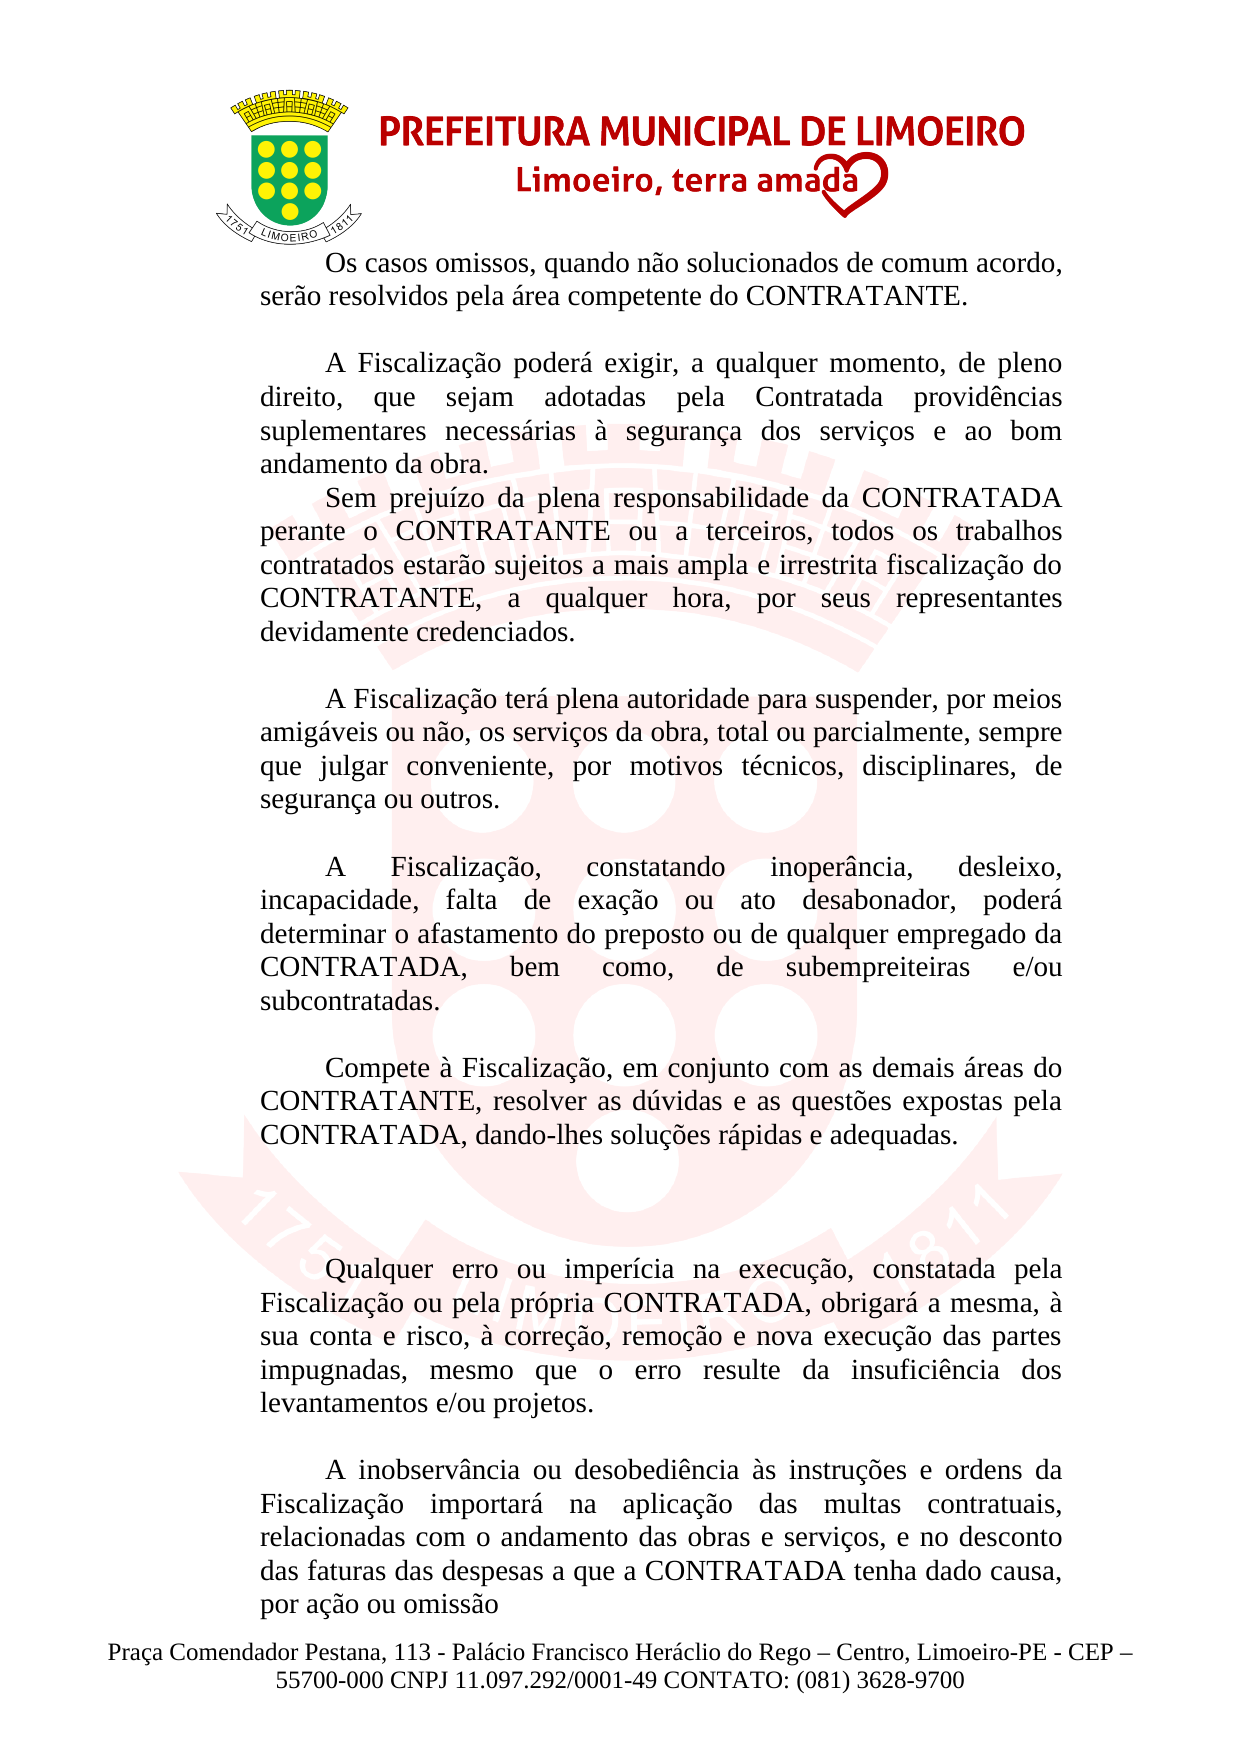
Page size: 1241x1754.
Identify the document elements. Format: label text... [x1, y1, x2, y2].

list A Fiscalização terá plena autoridade para suspender, por meios amigáveis ou não, os serviços da obra, total ou parcialmente, sempre que julgar conveniente, por motivos técnicos, disciplinares, de segurança ou outros. [260, 681, 1063, 815]
list A Fiscalização, constatando inoperância, desleixo, incapacidade, falta de exação ou ato desabonador, poderá determinar o afastamento do preposto ou de qualquer empregado da CONTRATADA, bem como, de subempreiteiras e/ou subcontratadas. [260, 849, 1063, 1016]
list Os casos omissos, quando não solucionados de comum acordo, serão resolvidos pela área competente do CONTRATANTE. [260, 148, 1063, 312]
list Qualquer erro ou imperícia na execução, constatada pela Fiscalização ou pela própria CONTRATADA, obrigará a mesma, à sua conta e risco, à correção, remoção e nova execução das partes impugnadas, mesmo que o erro resulte da insuficiência dos levantamentos e/ou projetos. [260, 1251, 1063, 1419]
list Compete à Fiscalização, em conjunto com as demais áreas do CONTRATANTE, resolver as dúvidas e as questões expostas pela CONTRATADA, dando-lhes soluções rápidas e adequadas. [260, 1050, 1063, 1151]
list A inobservância ou desobediência às instruções e ordens da Fiscalização importará na aplicação das multas contratuais, relacionadas com o andamento das obras e serviços, e no desconto das faturas das despesas a que a CONTRATADA tenha dado causa, por ação ou omissão [260, 1452, 1063, 1620]
list Sem prejuízo da plena responsabilidade da CONTRATADA perante o CONTRATANTE ou a terceiros, todos os trabalhos contratados estarão sujeitos a mais ampla e irrestrita fiscalização do CONTRATANTE, a qualquer hora, por seus representantes devidamente credenciados. [260, 480, 1063, 647]
list A Fiscalização poderá exigir, a qualquer momento, de pleno direito, que sejam adotadas pela Contratada providências suplementares necessárias à segurança dos serviços e ao bom andamento da obra. [260, 346, 1063, 480]
picture [215, 89, 1025, 245]
